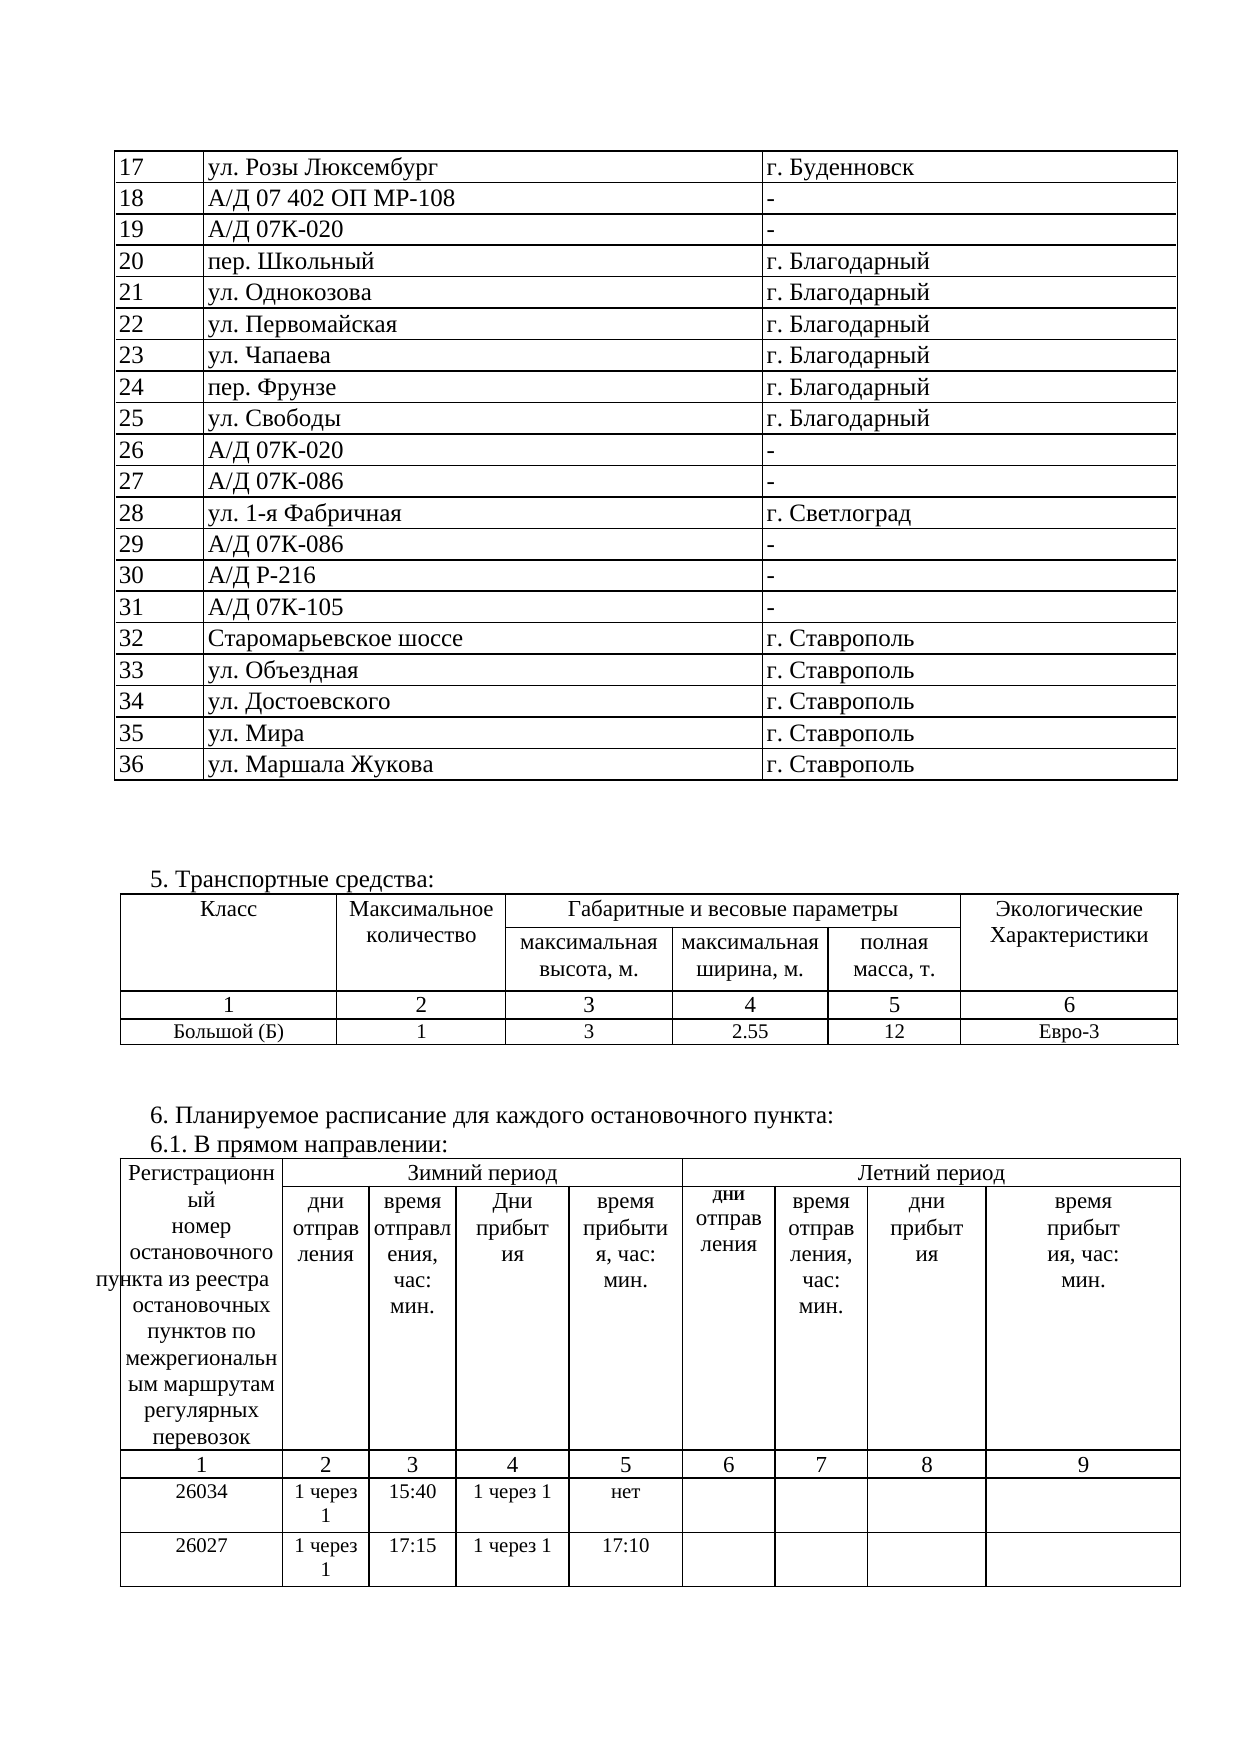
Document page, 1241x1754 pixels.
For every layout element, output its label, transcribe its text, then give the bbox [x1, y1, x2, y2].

table_cell г. Ставрополь [763, 716, 1177, 748]
table_cell 26027 [121, 1533, 282, 1586]
table_cell ул. Достоевского [204, 686, 762, 716]
table_cell г. Благодарный [763, 307, 1177, 339]
table_cell г. Ставрополь [763, 748, 1177, 779]
table_cell 30 [115, 560, 203, 590]
table_cell ДНИ отправ ления [683, 1187, 774, 1449]
table_cell 1 [337, 1020, 505, 1043]
table_header Летний период [683, 1159, 1180, 1186]
table_cell г. Светлоград [763, 496, 1177, 527]
table_cell время отправ ления, час: мин. [776, 1187, 867, 1449]
table_cell 7 [776, 1451, 867, 1477]
table_header Максимальное количество [337, 895, 505, 990]
table_cell 4 [673, 992, 827, 1018]
table_cell ул. 1-я Фабричная [204, 498, 762, 527]
table_cell А/Д 07К-020 [204, 435, 762, 464]
table_cell 2.55 [673, 1020, 827, 1043]
table_cell 5 [829, 992, 960, 1018]
table_cell 2 [283, 1451, 368, 1477]
table_cell [868, 1533, 985, 1586]
table_cell 35 [115, 717, 203, 748]
table_cell дни прибыт ия [868, 1187, 985, 1449]
table_cell Дни прибыт ия [457, 1187, 568, 1449]
table_cell 3 [370, 1451, 455, 1477]
table_cell 6 [683, 1451, 774, 1477]
table_cell ул. Свободы [204, 403, 762, 433]
table_cell 1 через 1 [283, 1479, 368, 1531]
table_cell г. Ставрополь [763, 653, 1177, 685]
table_cell - [763, 559, 1177, 590]
table_cell полная масса, т. [829, 928, 960, 990]
table_cell 12 [829, 1020, 960, 1043]
table_cell Евро-3 [961, 1020, 1177, 1043]
table_cell ул. Объездная [204, 655, 762, 685]
table_cell пер. Фрунзе [204, 372, 762, 402]
table_cell [683, 1533, 774, 1586]
table_cell ул. Первомайская [204, 309, 762, 339]
table_cell 2 [337, 992, 505, 1018]
table_cell время отправл ения, час: мин. [370, 1187, 455, 1449]
table_cell 15:40 [370, 1479, 455, 1531]
table_cell г. Благодарный [763, 244, 1177, 276]
table_cell [868, 1479, 985, 1531]
table_cell ул. Чапаева [204, 340, 762, 370]
table_cell [683, 1479, 774, 1531]
table_cell 22 [115, 308, 203, 339]
table_cell 1 через 1 [283, 1533, 368, 1586]
table_cell 6 [961, 992, 1177, 1018]
table_cell максимальная высота, м. [506, 928, 672, 990]
table_cell 1 через 1 [457, 1479, 568, 1531]
table_cell 25 [115, 403, 203, 433]
table_cell - [763, 181, 1177, 213]
table_cell 1 [121, 992, 336, 1018]
table_cell 1 через 1 [457, 1533, 568, 1586]
table_cell максимальная ширина, м. [673, 928, 827, 990]
text 5. Транспортные средства: [150, 864, 1090, 893]
table_cell 3 [506, 1020, 672, 1043]
table_cell г. Благодарный [763, 370, 1177, 402]
text 6.1. В прямом направлении: [150, 1129, 1090, 1158]
table_cell - [763, 433, 1177, 464]
table_cell 18 [115, 183, 203, 213]
table_cell 28 [115, 497, 203, 527]
table_cell г. Ставрополь [763, 622, 1177, 653]
text 6. Планируемое расписание для каждого остановочного пункта: [150, 1100, 1090, 1129]
table_cell 26 [115, 434, 203, 464]
table_cell г. Буденновск [763, 152, 1177, 181]
table_cell 29 [115, 529, 203, 559]
table_cell [987, 1479, 1180, 1531]
table_cell 23 [115, 340, 203, 370]
table_cell 21 [115, 277, 203, 307]
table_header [121, 1159, 282, 1449]
table_cell - [763, 528, 1177, 559]
table_cell - [763, 213, 1177, 244]
table_cell 3 [506, 992, 672, 1018]
table_cell А/Д 07К-086 [204, 466, 762, 496]
table_cell 31 [115, 591, 203, 622]
table_cell время прибыти я, час: мин. [570, 1187, 682, 1449]
table_cell [776, 1479, 867, 1531]
table_cell нет [570, 1479, 682, 1531]
table_cell А/Д Р-216 [204, 561, 762, 590]
table_header Зимний период [283, 1159, 682, 1186]
table_cell г. Благодарный [763, 339, 1177, 370]
table_header Экологические Характеристики [961, 895, 1177, 990]
table_cell 17 [115, 152, 203, 181]
table_cell 17:10 [570, 1533, 682, 1586]
table_cell 8 [868, 1451, 985, 1477]
table_cell А/Д 07К-086 [204, 529, 762, 559]
table_cell 17:15 [370, 1533, 455, 1586]
table_cell г. Ставрополь [763, 685, 1177, 716]
table_cell А/Д 07К-020 [204, 215, 762, 244]
table_cell 24 [115, 371, 203, 402]
table_cell 19 [115, 214, 203, 244]
table_cell [987, 1533, 1180, 1586]
table_cell 9 [987, 1451, 1180, 1477]
table_cell 5 [570, 1451, 682, 1477]
table_cell г. Благодарный [763, 276, 1177, 307]
table_cell - [763, 590, 1177, 622]
table_cell 4 [457, 1451, 568, 1477]
table_cell 32 [115, 623, 203, 653]
table_cell пер. Школьный [204, 246, 762, 276]
table_header Габаритные и весовые параметры [506, 895, 960, 927]
table_header Класс [121, 895, 336, 990]
table_cell г. Благодарный [763, 402, 1177, 433]
table_cell 27 [115, 466, 203, 496]
table_cell 1 [121, 1451, 282, 1477]
table_cell время прибыт ия, час: мин. [987, 1187, 1180, 1449]
table_cell Старомарьевское шоссе [204, 623, 762, 653]
table_cell - [763, 465, 1177, 496]
table_cell дни отправ ления [283, 1187, 368, 1449]
table_cell ул. Однокозова [204, 277, 762, 307]
table_cell А/Д 07К-105 [204, 592, 762, 622]
table_cell А/Д 07 402 ОП МР-108 [204, 183, 762, 213]
table_cell 20 [115, 245, 203, 276]
table_cell 36 [115, 749, 203, 779]
table_cell ул. Розы Люксембург [204, 152, 762, 181]
table_cell ул. Маршала Жукова [204, 749, 762, 779]
table_cell ул. Мира [204, 718, 762, 748]
table_cell [776, 1533, 867, 1586]
table_cell 34 [115, 686, 203, 716]
table_cell Большой (Б) [121, 1020, 336, 1043]
table_cell 26034 [121, 1479, 282, 1531]
table_cell 33 [115, 654, 203, 685]
